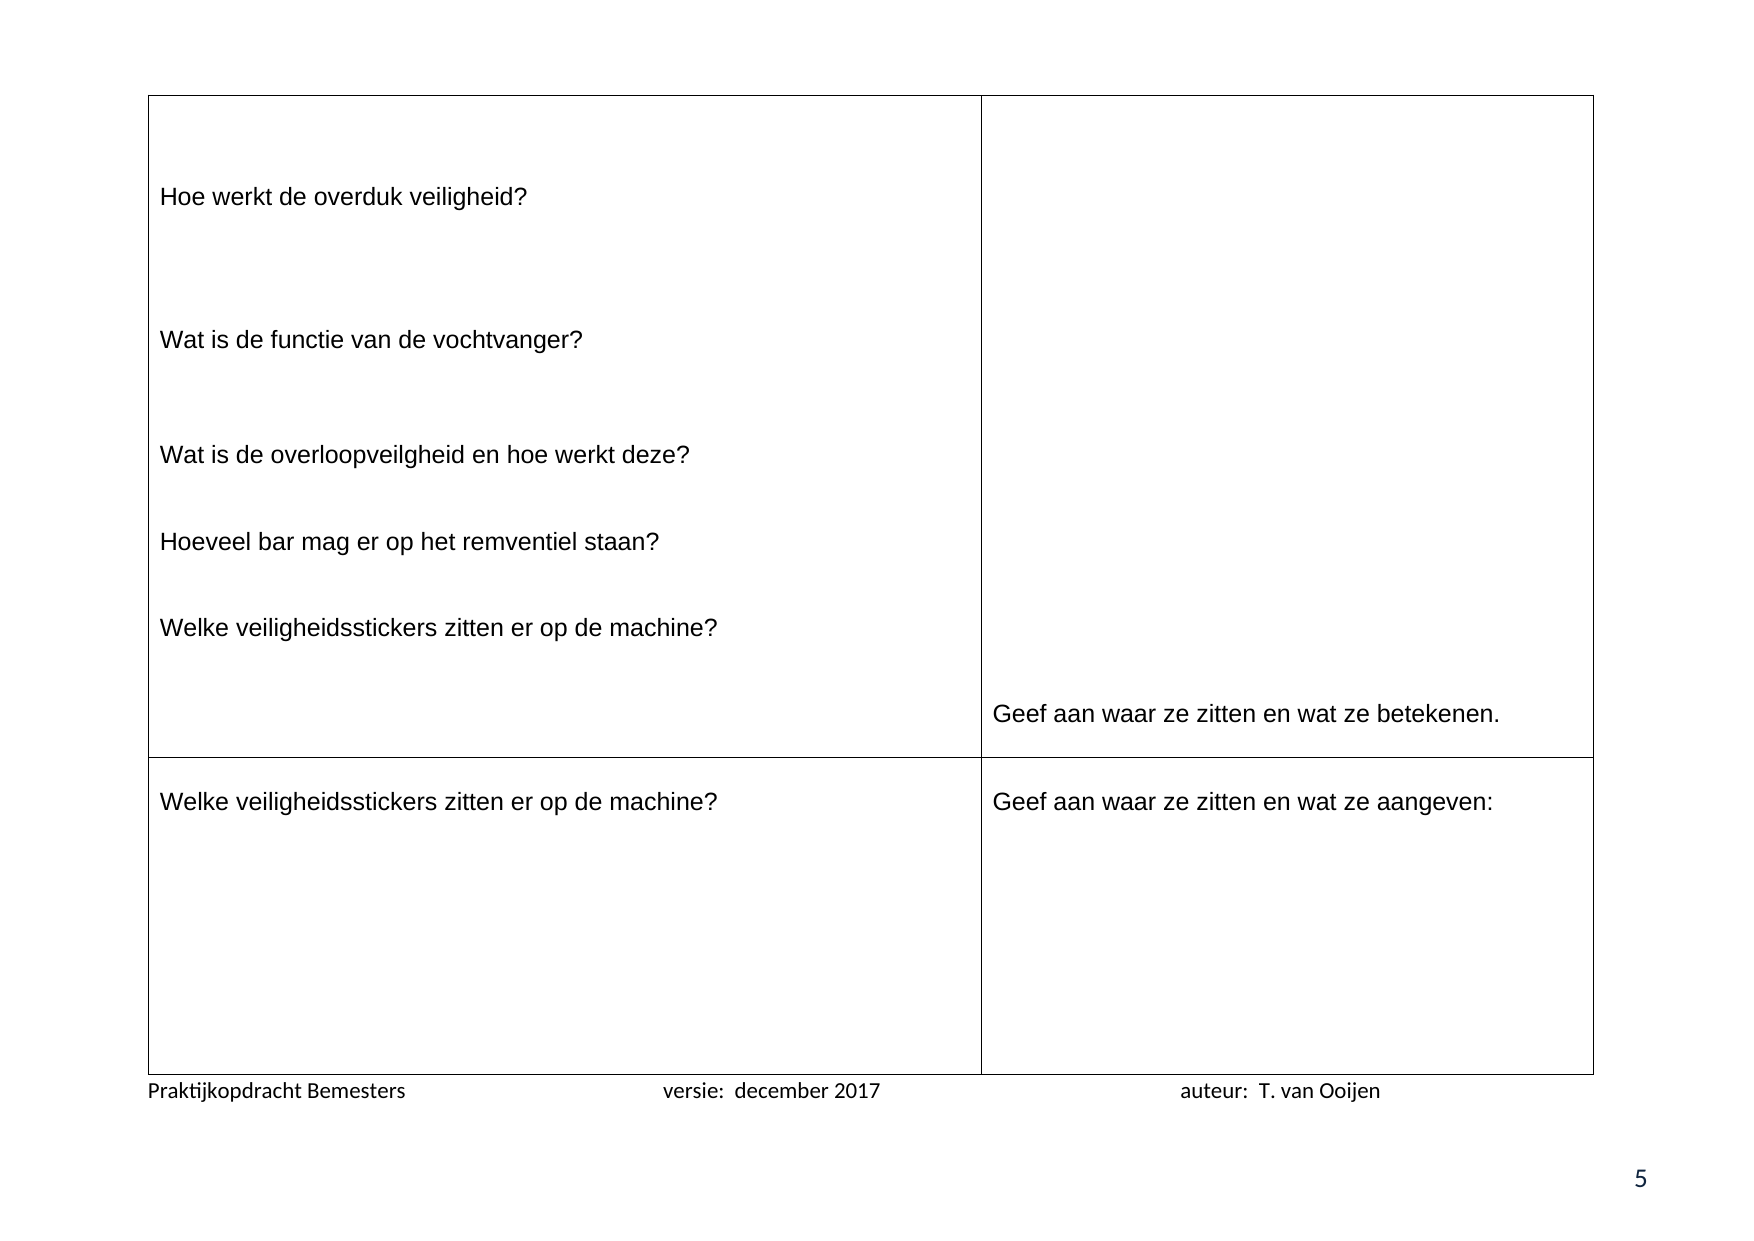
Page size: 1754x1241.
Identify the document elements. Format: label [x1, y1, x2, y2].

table_cell [982, 96, 1593, 757]
table_cell [982, 758, 1593, 1074]
table_cell [149, 758, 981, 1074]
table_cell [149, 96, 981, 757]
